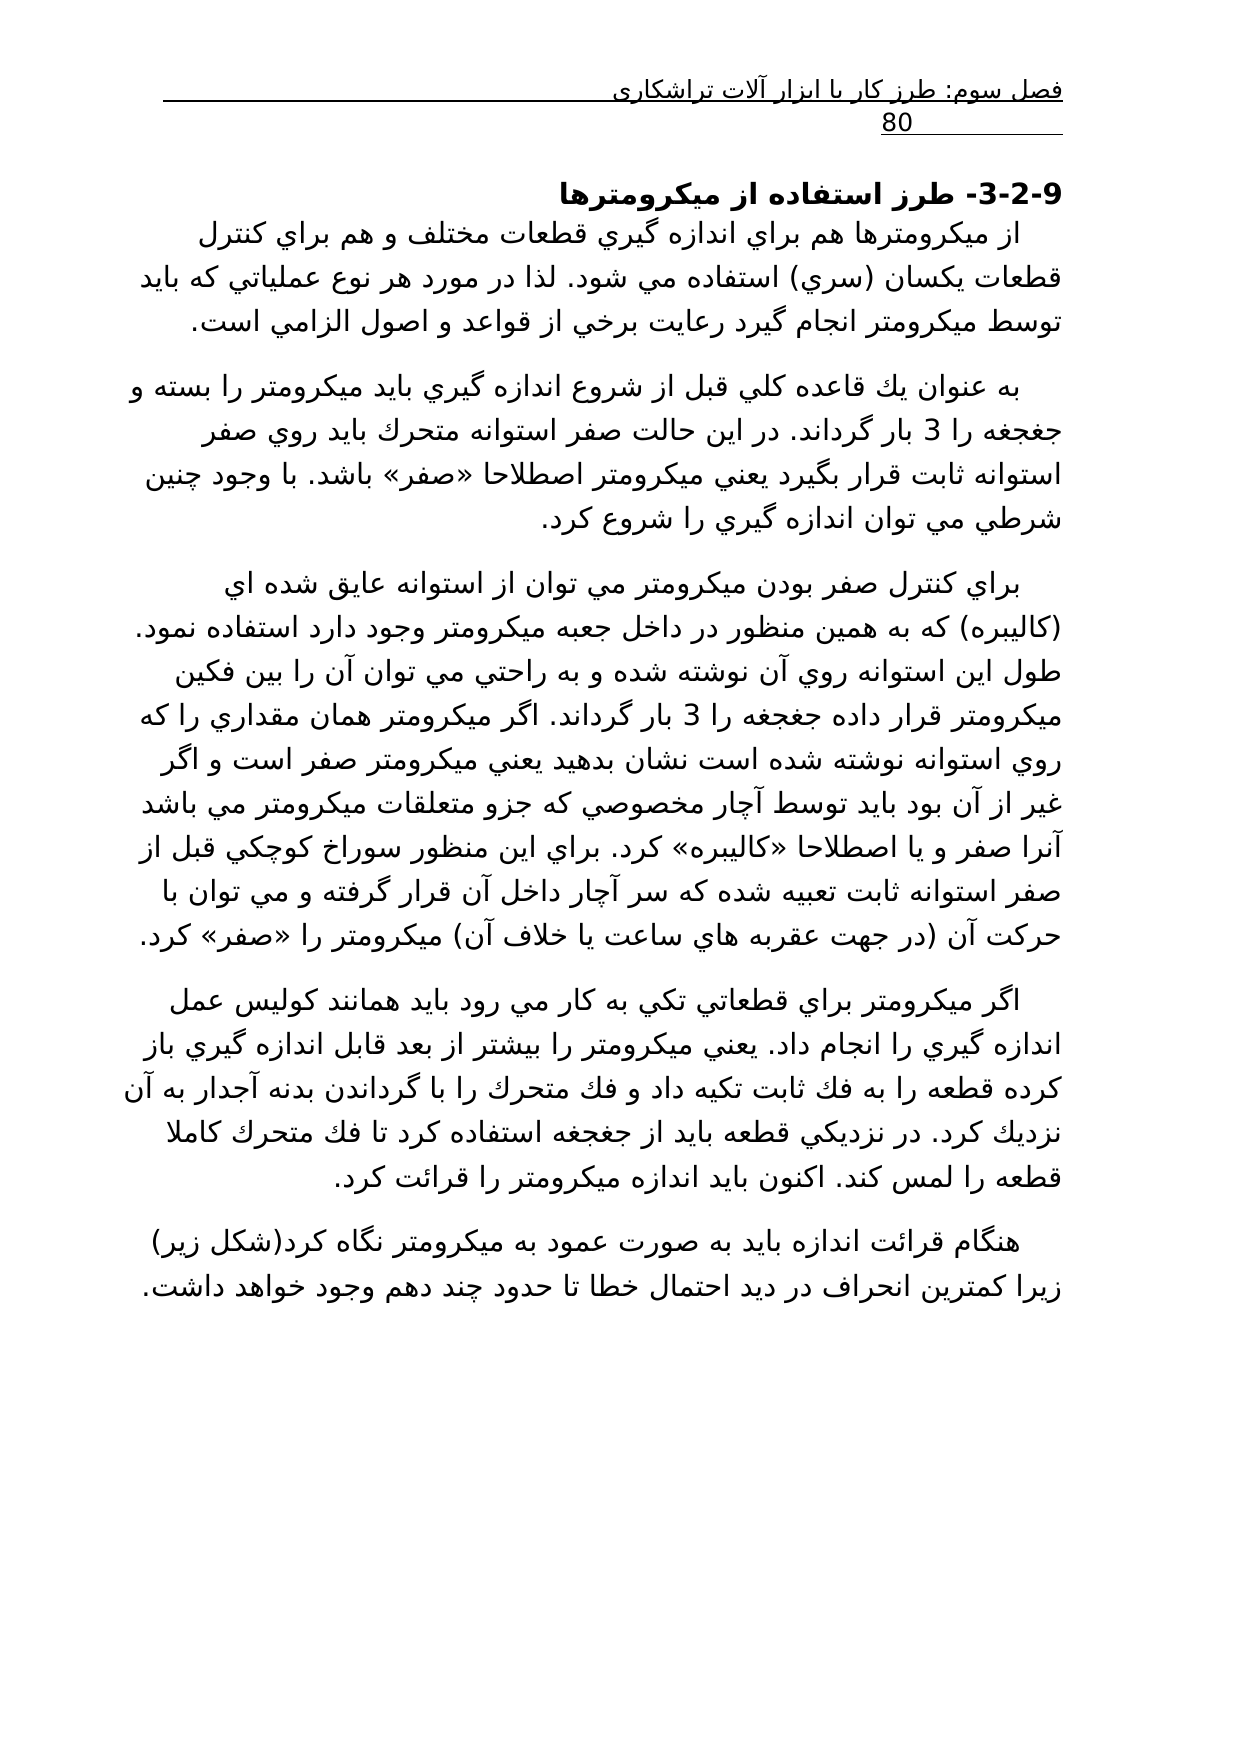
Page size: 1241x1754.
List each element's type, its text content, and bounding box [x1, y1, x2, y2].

text به عنوان يك قاعده كلي قبل از شروع اندازه گيري بايد ميكرومتر را بسته و جغجغه را 3 بار گرداند. در اين حالت صفر استوانه متحرك بايد روي صفر استوانه ثابت قرار بگيرد يعني ميكرومتر اصطلاحا «صفر» باشد. با وجود چنين شرطي مي توان اندازه گيري را شروع كرد. [118, 369, 1063, 535]
text اگر ميكرومتر براي قطعاتي تكي به كار مي رود بايد همانند كوليس عمل اندازه گيري را انجام داد. يعني ميكرومتر را بيشتر از بعد قابل اندازه گيري باز كرده قطعه را به فك ثابت تكيه داد و فك متحرك را با گرداندن بدنه آجدار به آن نزديك كرد. در نزديكي قطعه بايد از جغجغه استفاده كرد تا فك متحرك كاملا قطعه را لمس كند. اكنون بايد اندازه ميكرومتر را قرائت كرد. [118, 984, 1063, 1194]
text هنگام قرائت اندازه بايد به صورت عمود به ميكرومتر نگاه كرد(شكل زير) زيرا كمترين انحراف در ديد احتمال خطا تا حدود چند دهم وجود خواهد داشت. [118, 1225, 1063, 1303]
text براي كنترل صفر بودن ميكرومتر مي توان از استوانه عايق شده اي (كاليبره) كه به همين منظور در داخل جعبه ميكرومتر وجود دارد استفاده نمود. طول اين استوانه روي آن نوشته شده و به راحتي مي توان آن را بين فكين ميكرومتر قرار داده جغجغه را 3 بار گرداند. اگر ميكرومتر همان مقداري را كه روي استوانه نوشته شده است نشان بدهيد يعني ميكرومتر صفر است و اگر غير از آن بود بايد توسط آچار مخصوصي كه جزو متعلقات ميكرومتر مي باشد آنرا صفر و يا اصطلاحا «كاليبره» كرد. براي اين منظور سوراخ كوچكي قبل از صفر استوانه ثابت تعبيه شده كه سر آچار داخل آن قرار گرفته و مي توان با حركت آن (در جهت عقربه هاي ساعت يا خلاف آن) ميكرومتر را «صفر» كرد. [118, 566, 1063, 953]
text از ميكرومترها هم براي اندازه گيري قطعات مختلف و هم براي كنترل قطعات يكسان (سري) استفاده مي شود. لذا در مورد هر نوع عملياتي كه بايد توسط ميكرومتر انجام گيرد رعايت برخي از قواعد و اصول الزامي است. [118, 216, 1063, 338]
subtitle 3-2-9- طرز استفاده از ميكرومترها [118, 177, 1063, 211]
